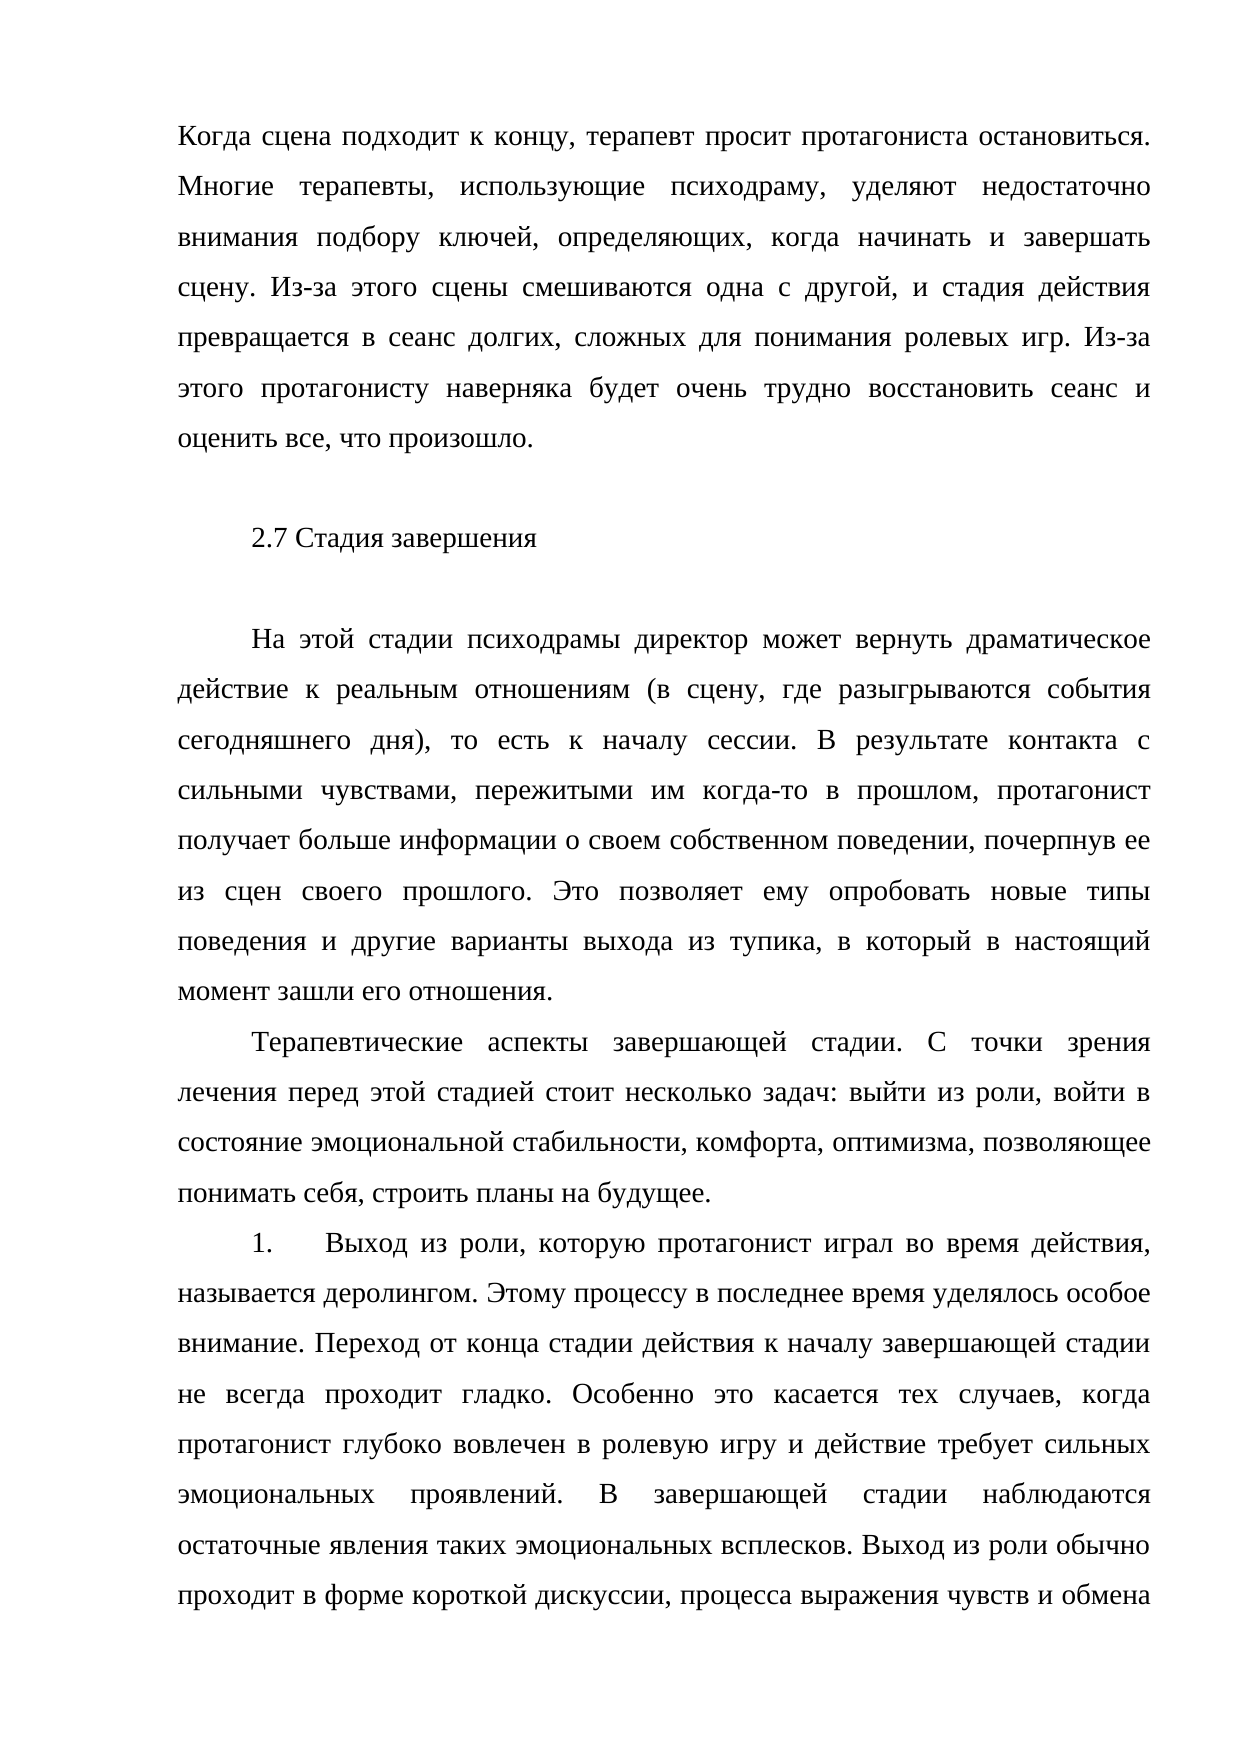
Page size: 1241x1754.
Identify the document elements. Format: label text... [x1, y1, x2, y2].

text 2.7 Стадия завершения [177, 521, 1152, 554]
text На этой стадии психодрамы директор может вернуть драматическое действие к реальным отношениям (в сцену, где разыгрываются события сегодняшнего дня), то есть к началу сессии. В результате контакта с сильными чувствами, пережитыми им когда-то в прошлом, протагонист получает больше информации о своем собственном поведении, почерпнув ее из сцен своего прошлого. Это позволяет ему опробовать новые типы поведения и другие варианты выхода из тупика, в который в настоящий момент зашли его отношения. [177, 621, 1152, 1007]
text Терапевтические аспекты завершающей стадии. С точки зрения лечения перед этой стадией стоит несколько задач: выйти из роли, войти в состояние эмоциональной стабильности, комфорта, оптимизма, позволяющее понимать себя, строить планы на будущее. [177, 1024, 1152, 1208]
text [177, 118, 1152, 453]
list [177, 1225, 1152, 1611]
